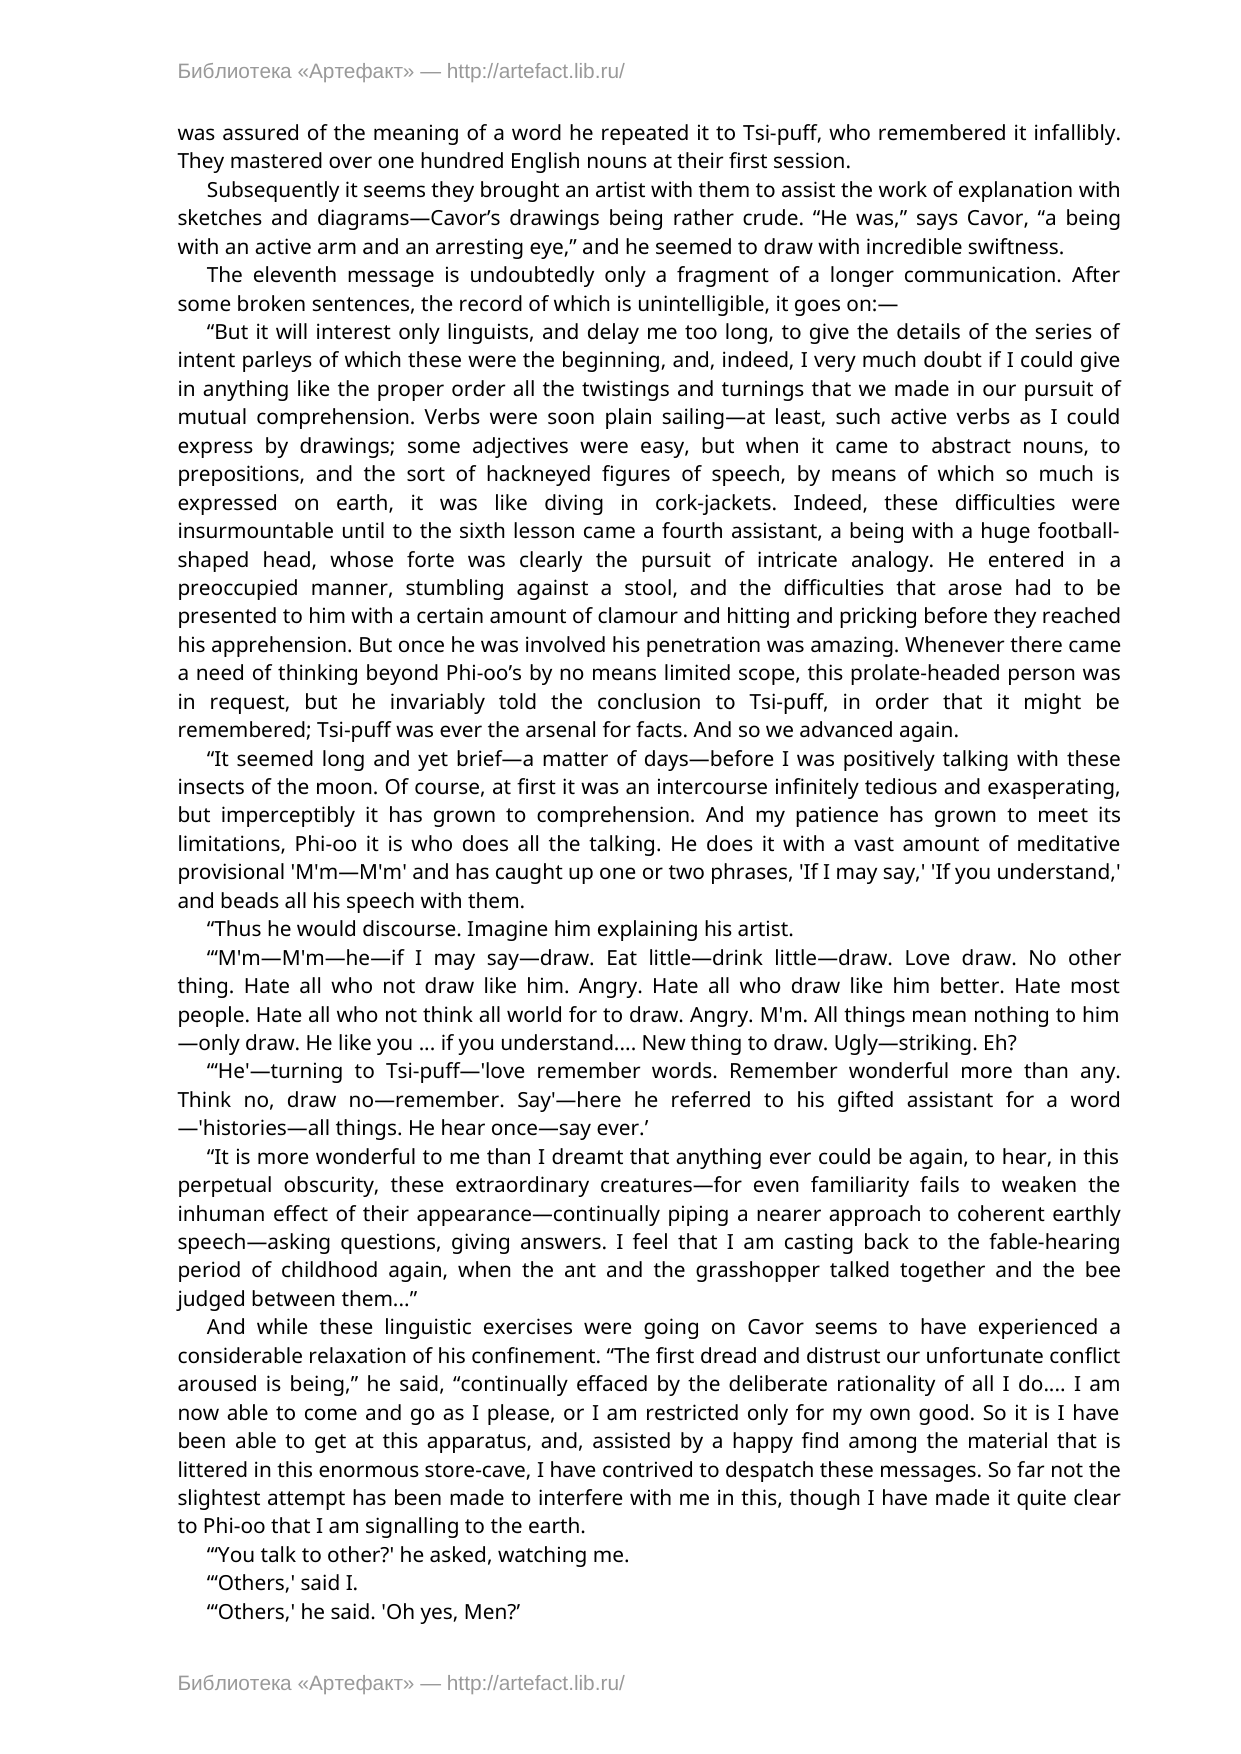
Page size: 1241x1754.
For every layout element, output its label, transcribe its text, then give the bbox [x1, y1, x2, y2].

text The eleventh message is undoubtedly only a fragment of a longer communication. After some broken sentences, the record of which is unintelligible, it goes on:— [177, 260, 1122, 317]
text “Thus he would discourse. Imagine him explaining his artist. [177, 914, 1122, 943]
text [177, 118, 1122, 175]
text “‘He'—turning to Tsi-puff—'love remember words. Remember wonderful more than any. Think no, draw no—remember. Say'—here he referred to his gifted assistant for a word—'histories—all things. He hear once—say ever.’ [177, 1057, 1122, 1142]
text Subsequently it seems they brought an artist with them to assist the work of explanation with sketches and diagrams—Cavor’s drawings being rather crude. “He was,” says Cavor, “a being with an active arm and an arresting eye,” and he seemed to draw with incredible swiftness. [177, 175, 1122, 260]
text And while these linguistic exercises were going on Cavor seems to have experienced a considerable relaxation of his confinement. “The first dread and distrust our unfortunate conflict aroused is being,” he said, “continually effaced by the deliberate rationality of all I do.... I am now able to come and go as I please, or I am restricted only for my own good. So it is I have been able to get at this apparatus, and, assisted by a happy find among the material that is littered in this enormous store-cave, I have contrived to despatch these messages. So far not the slightest attempt has been made to interfere with me in this, though I have made it quite clear to Phi-oo that I am signalling to the earth. [177, 1312, 1122, 1540]
text “It is more wonderful to me than I dreamt that anything ever could be again, to hear, in this perpetual obscurity, these extraordinary creatures—for even familiarity fails to weaken the inhuman effect of their appearance—continually piping a nearer approach to coherent earthly speech—asking questions, giving answers. I feel that I am casting back to the fable-hearing period of childhood again, when the ant and the grasshopper talked together and the bee judged between them...” [177, 1142, 1122, 1312]
text “‘Others,' he said. 'Oh yes, Men?’ [177, 1597, 1122, 1625]
text “But it will interest only linguists, and delay me too long, to give the details of the series of intent parleys of which these were the beginning, and, indeed, I very much doubt if I could give in anything like the proper order all the twistings and turnings that we made in our pursuit of mutual comprehension. Verbs were soon plain sailing—at least, such active verbs as I could express by drawings; some adjectives were easy, but when it came to abstract nouns, to prepositions, and the sort of hackneyed figures of speech, by means of which so much is expressed on earth, it was like diving in cork-jackets. Indeed, these difficulties were insurmountable until to the sixth lesson came a fourth assistant, a being with a huge football-shaped head, whose forte was clearly the pursuit of intricate analogy. He entered in a preoccupied manner, stumbling against a stool, and the difficulties that arose had to be presented to him with a certain amount of clamour and hitting and pricking before they reached his apprehension. But once he was involved his penetration was amazing. Whenever there came a need of thinking beyond Phi-oo’s by no means limited scope, this prolate-headed person was in request, but he invariably told the conclusion to Tsi-puff, in order that it might be remembered; Tsi-puff was ever the arsenal for facts. And so we advanced again. [177, 317, 1122, 744]
text “‘Others,' said I. [177, 1568, 1122, 1597]
text “It seemed long and yet brief—a matter of days—before I was positively talking with these insects of the moon. Of course, at first it was an intercourse infinitely tedious and exasperating, but imperceptibly it has grown to comprehension. And my patience has grown to meet its limitations, Phi-oo it is who does all the talking. He does it with a vast amount of meditative provisional 'M'm—M'm' and has caught up one or two phrases, 'If I may say,' 'If you understand,' and beads all his speech with them. [177, 744, 1122, 914]
text “‘M'm—M'm—he—if I may say—draw. Eat little—drink little—draw. Love draw. No other thing. Hate all who not draw like him. Angry. Hate all who draw like him better. Hate most people. Hate all who not think all world for to draw. Angry. M'm. All things mean nothing to him—only draw. He like you ... if you understand.... New thing to draw. Ugly—striking. Eh? [177, 943, 1122, 1057]
text “‘You talk to other?' he asked, watching me. [177, 1540, 1122, 1568]
